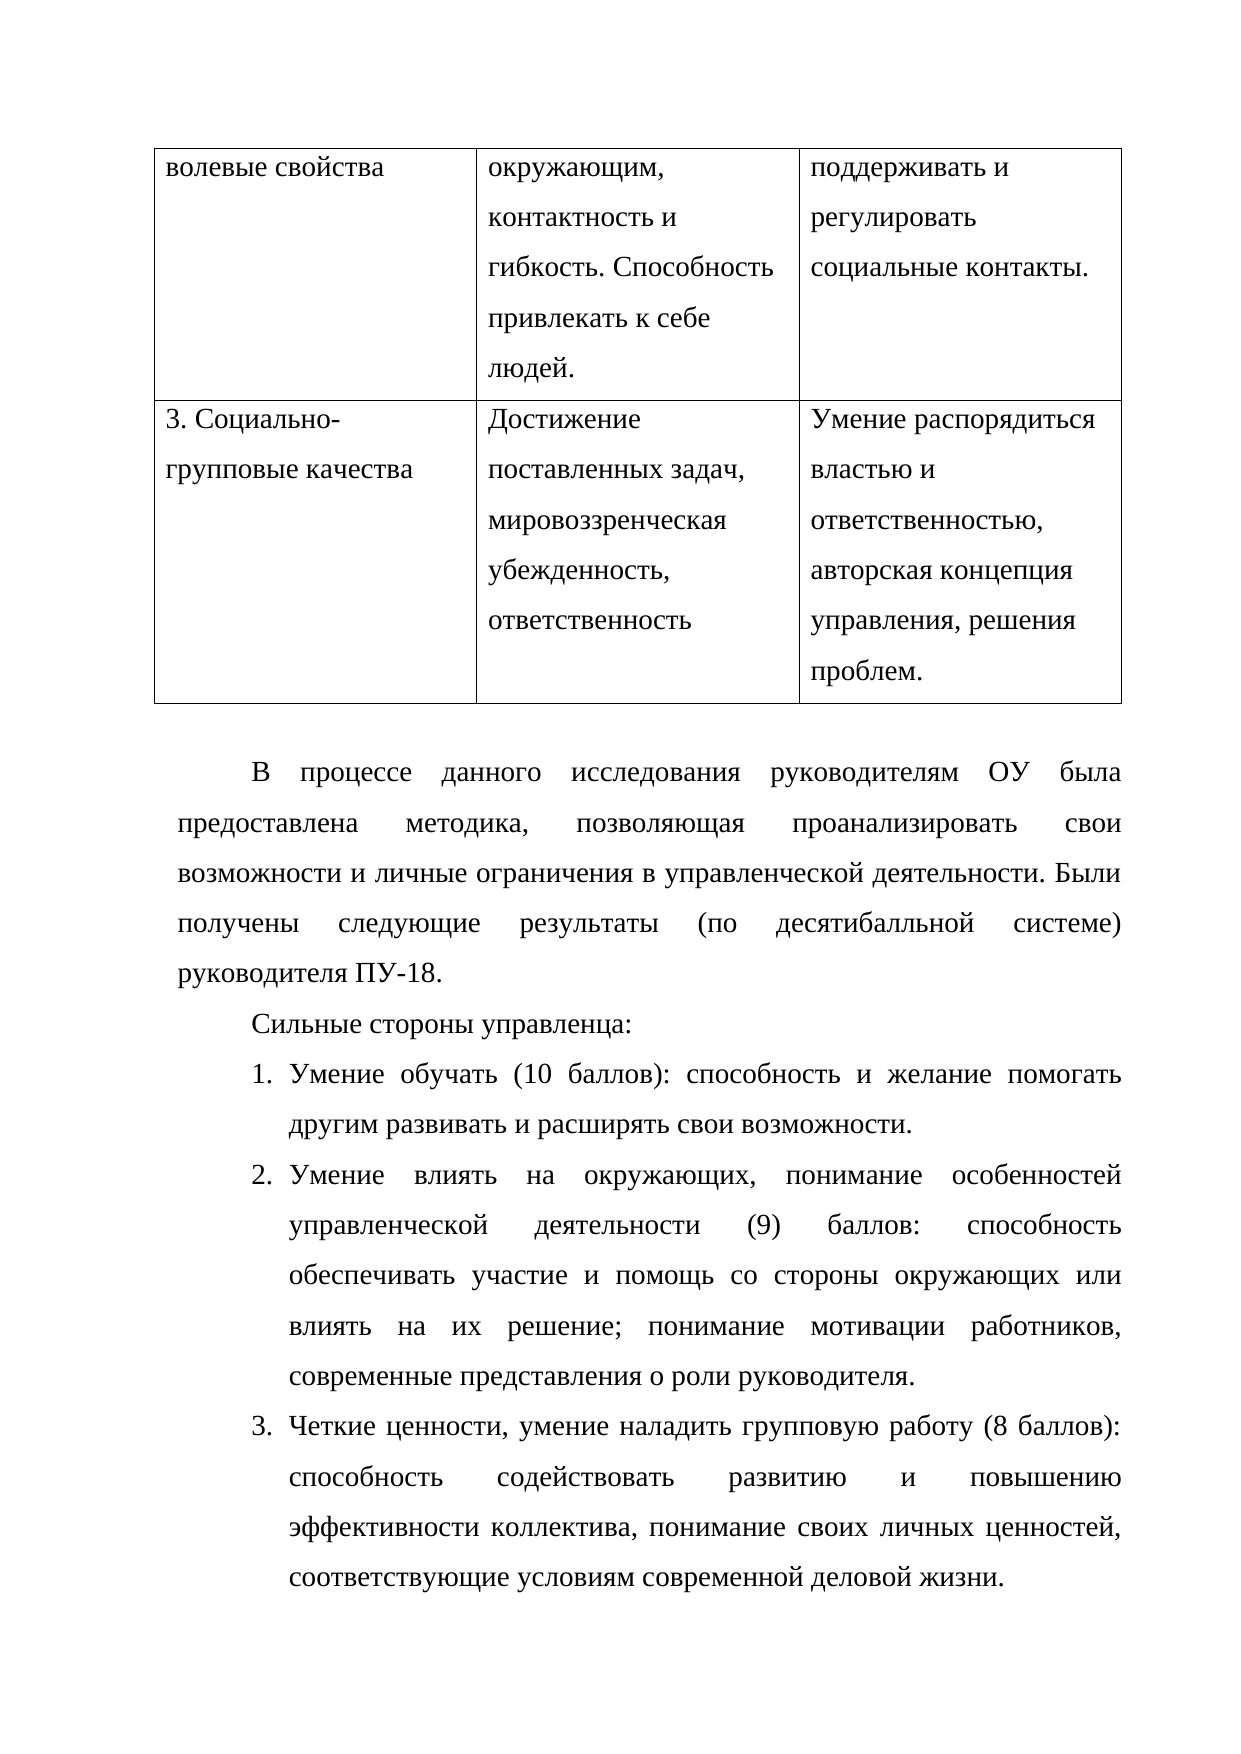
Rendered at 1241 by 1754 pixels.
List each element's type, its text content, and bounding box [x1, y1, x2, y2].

table_cell 3. Социально- групповые качества [155, 401, 476, 703]
text В процессе данного исследования руководителям ОУ была предоставлена методика, позволяющая проанализировать свои возможности и личные ограничения в управленческой деятельности. Были получены следующие результаты (по десятибалльной системе) руководителя ПУ-18. [177, 754, 1122, 989]
table_cell Достижение поставленных задач, мировоззренческая убежденность, ответственность [477, 401, 799, 703]
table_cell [155, 149, 476, 400]
list Четкие ценности, умение наладить групповую работу (8 баллов): способность содействовать развитию и повышению эффективности коллектива, понимание своих личных ценностей, соответствующие условиям современной деловой жизни. [251, 1408, 1122, 1593]
text Сильные стороны управленца: [177, 1006, 1122, 1039]
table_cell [477, 149, 799, 400]
list Умение влиять на окружающих, понимание особенностей управленческой деятельности (9) баллов: способность обеспечивать участие и помощь со стороны окружающих или влиять на их решение; понимание мотивации работников, современные представления о роли руководителя. [251, 1157, 1122, 1392]
table_cell Умение распорядиться властью и ответственностью, авторская концепция управления, решения проблем. [800, 401, 1121, 703]
list Умение обучать (10 баллов): способность и желание помогать другим развивать и расширять свои возможности. [251, 1056, 1122, 1140]
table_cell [800, 149, 1121, 400]
